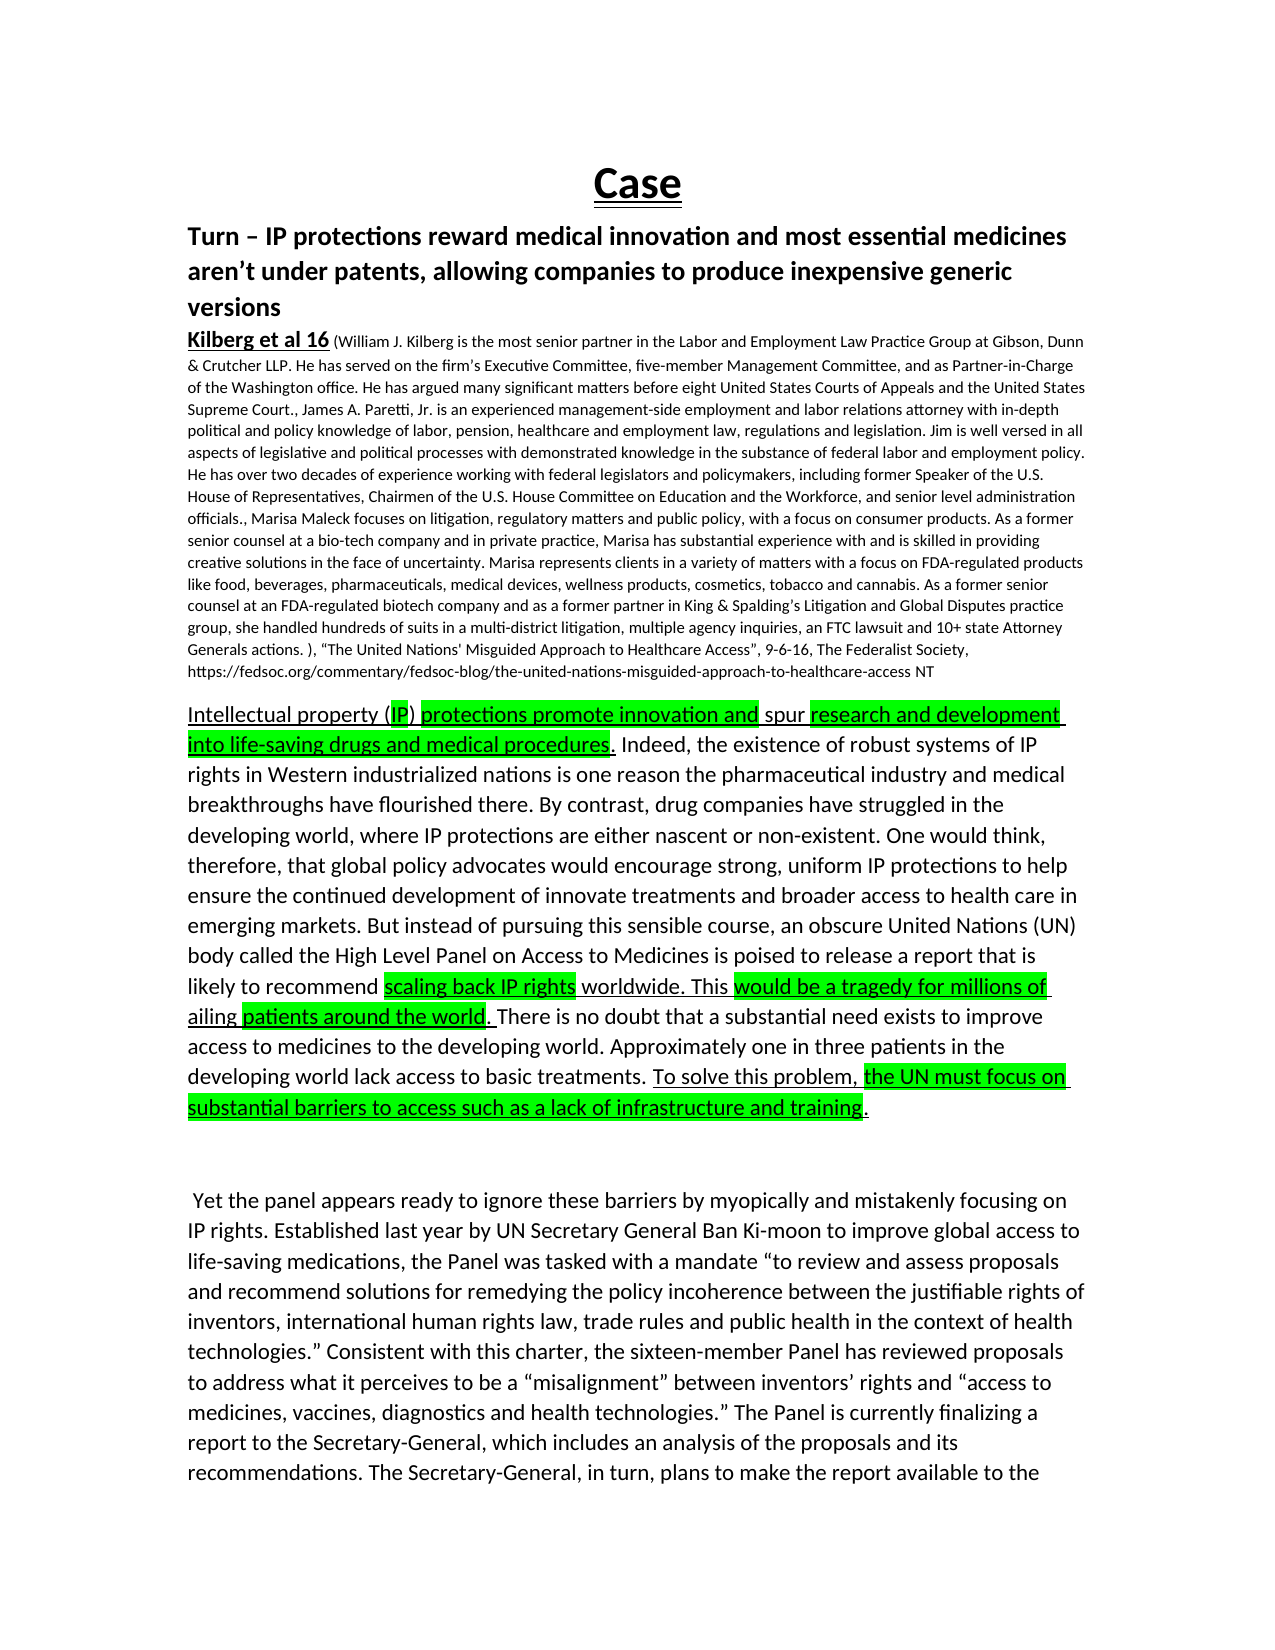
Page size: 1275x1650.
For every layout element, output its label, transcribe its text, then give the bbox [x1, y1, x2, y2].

text Intellectual property (IP) protections promote innovation and spur research and development into life-saving drugs and medical procedures. Indeed, the existence of robust systems of IP rights in Western industrialized nations is one reason the pharmaceutical industry and medical breakthroughs have flourished there. By contrast, drug companies have struggled in the developing world, where IP protections are either nascent or non-existent. One would think, therefore, that global policy advocates would encourage strong, uniform IP protections to help ensure the continued development of innovate treatments and broader access to health care in emerging markets. But instead of pursuing this sensible course, an obscure United Nations (UN) body called the High Level Panel on Access to Medicines is poised to release a report that is likely to recommend scaling back IP rights worldwide. This would be a tragedy for millions of ailing patients around the world. There is no doubt that a substantial need exists to improve access to medicines to the developing world. Approximately one in three patients in the developing world lack access to basic treatments. To solve this problem, the UN must focus on substantial barriers to access such as a lack of infrastructure and training. [187, 700, 1087, 1121]
subtitle Turn – IP protections reward medical innovation and most essential medicines aren’t under patents, allowing companies to produce inexpensive generic versions [187, 219, 1087, 323]
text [187, 1186, 1087, 1486]
text Kilberg et al 16 (William J. Kilberg is the most senior partner in the Labor and Employment Law Practice Group at Gibson, Dunn & Crutcher LLP. He has served on the firm’s Executive Committee, five-member Management Committee, and as Partner-in-Charge of the Washington office. He has argued many significant matters before eight United States Courts of Appeals and the United States Supreme Court., James A. Paretti, Jr. is an experienced management-side employment and labor relations attorney with in-depth political and policy knowledge of labor, pension, healthcare and employment law, regulations and legislation. Jim is well versed in all aspects of legislative and political processes with demonstrated knowledge in the substance of federal labor and employment policy. He has over two decades of experience working with federal legislators and policymakers, including former Speaker of the U.S. House of Representatives, Chairmen of the U.S. House Committee on Education and the Workforce, and senior level administration officials., Marisa Maleck focuses on litigation, regulatory matters and public policy, with a focus on consumer products. As a former senior counsel at a bio-tech company and in private practice, Marisa has substantial experience with and is skilled in providing creative solutions in the face of uncertainty. Marisa represents clients in a variety of matters with a focus on FDA-regulated products like food, beverages, pharmaceuticals, medical devices, wellness products, cosmetics, tobacco and cannabis. As a former senior counsel at an FDA-regulated biotech company and as a former partner in King & Spalding’s Litigation and Global Disputes practice group, she handled hundreds of suits in a multi-district litigation, multiple agency inquiries, an FTC lawsuit and 10+ state Attorney Generals actions. ), “The United Nations' Misguided Approach to Healthcare Access”, 9-6-16, The Federalist Society, https://fedsoc.org/commentary/fedsoc-blog/the-united-nations-misguided-approach-to-healthcare-access NT [187, 326, 1087, 682]
subtitle Case [187, 154, 1087, 210]
